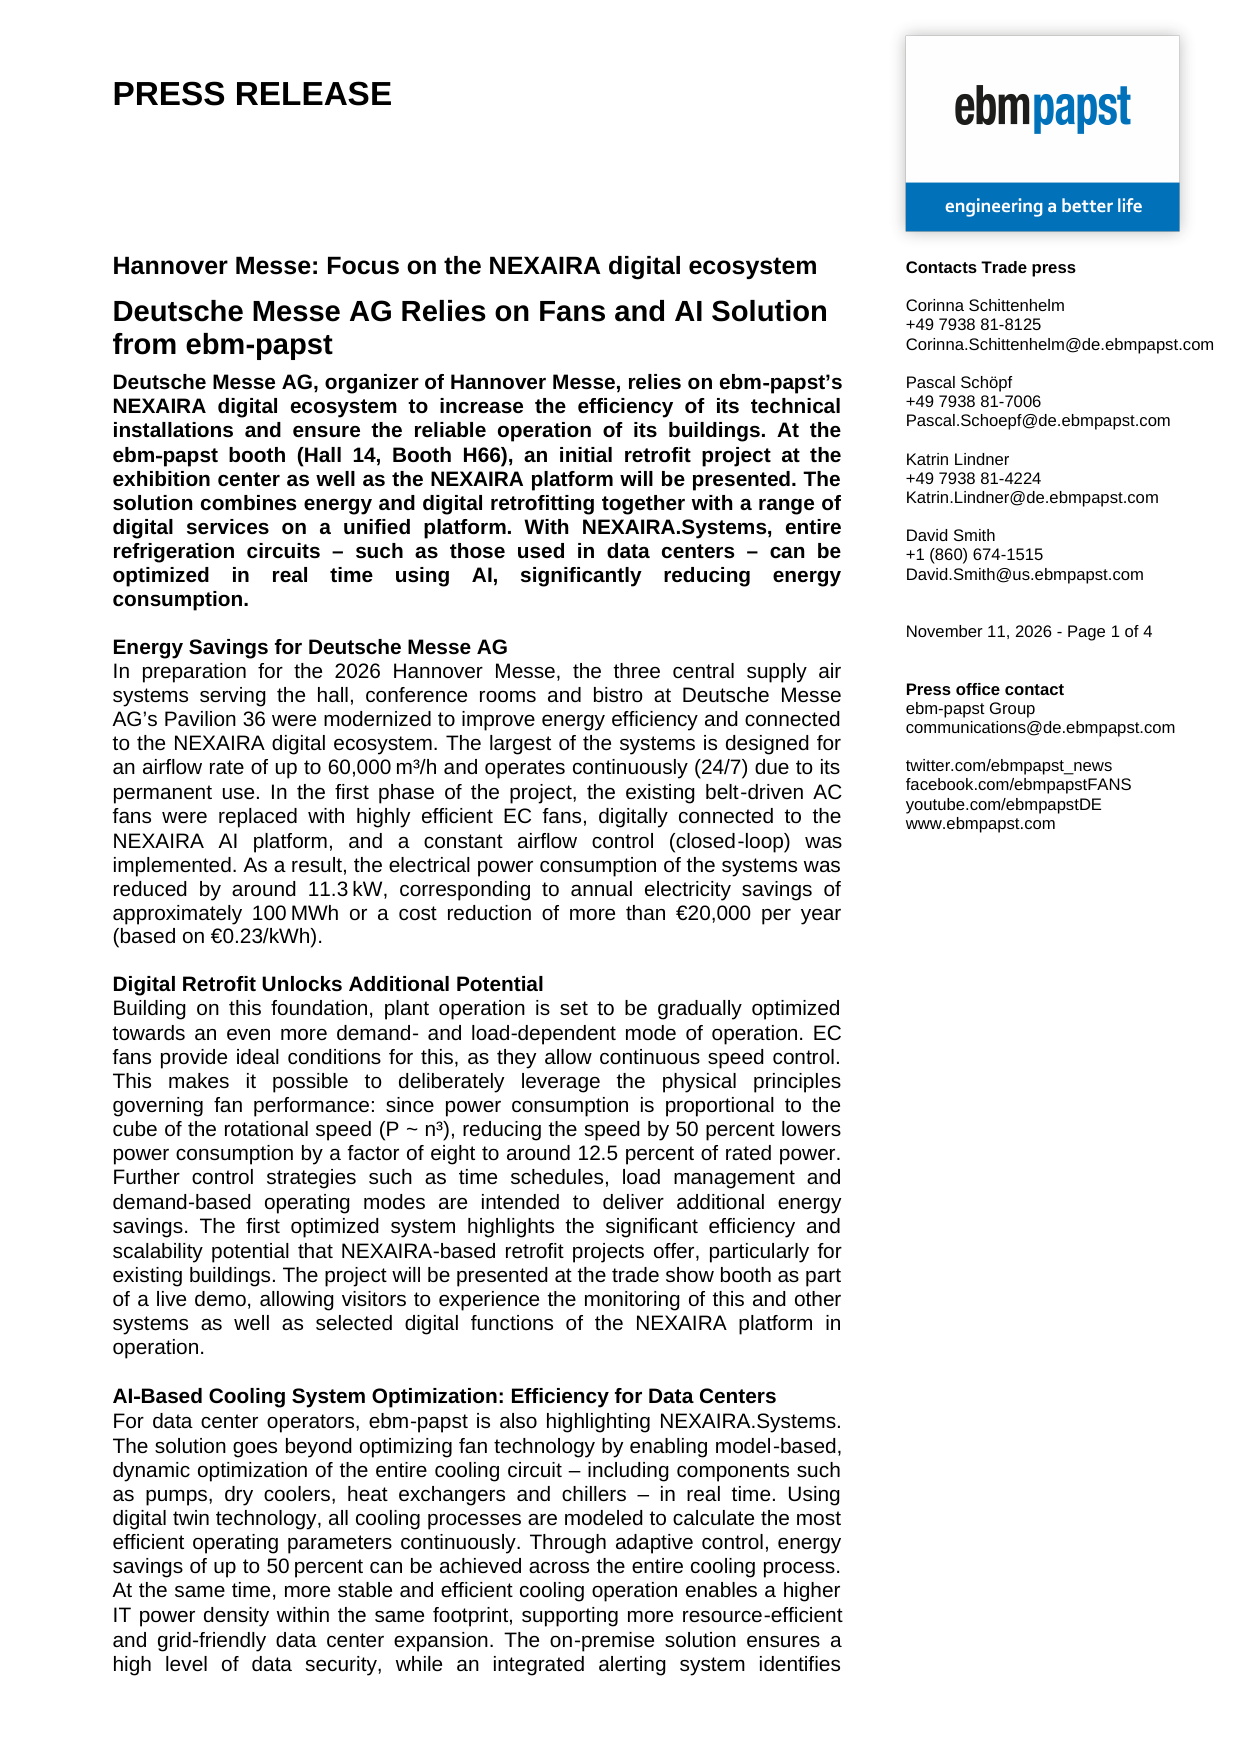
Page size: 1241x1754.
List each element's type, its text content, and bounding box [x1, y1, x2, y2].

text Digital Retrofit Unlocks Additional Potential [112, 972, 842, 996]
text Building on this foundation, plant operation is set to be gradually optimized towards an even more demand‑ and load‑dependent mode of operation. EC fans provide ideal conditions for this, as they allow continuous speed control. This makes it possible to deliberately leverage the physical principles governing fan performance: since power consumption is proportional to the cube of the rotational speed (P ~ n³), reducing the speed by 50 percent lowers power consumption by a factor of eight to around 12.5 percent of rated power. Further control strategies such as time schedules, load management and demand‑based operating modes are intended to deliver additional energy savings. The first optimized system highlights the significant efficiency and scalability potential that NEXAIRA‑based retrofit projects offer, particularly for existing buildings. The project will be presented at the trade show booth as part of a live demo, allowing visitors to experience the monitoring of this and other systems as well as selected digital functions of the NEXAIRA platform in operation. [112, 996, 842, 1359]
text Deutsche Messe AG, organizer of Hannover Messe, relies on ebm‑papst’s NEXAIRA digital ecosystem to increase the efficiency of its technical installations and ensure the reliable operation of its buildings. At the ebm‑papst booth (Hall 14, Booth H66), an initial retrofit project at the exhibition center as well as the NEXAIRA platform will be presented. The solution combines energy and digital retrofitting together with a range of digital services on a unified platform. With NEXAIRA.Systems, entire refrigeration circuits – such as those used in data centers – can be optimized in real time using AI, significantly reducing energy consumption. [112, 369, 842, 611]
text Energy Savings for Deutsche Messe AG [112, 635, 842, 659]
text In preparation for the 2026 Hannover Messe, the three central supply air systems serving the hall, conference rooms and bistro at Deutsche Messe AG’s Pavilion 36 were modernized to improve energy efficiency and connected to the NEXAIRA digital ecosystem. The largest of the systems is designed for an airflow rate of up to 60,000 m³/h and operates continuously (24/7) due to its permanent use. In the first phase of the project, the existing belt‑driven AC fans were replaced with highly efficient EC fans, digitally connected to the NEXAIRA AI platform, and a constant airflow control (closed‑loop) was implemented. As a result, the electrical power consumption of the systems was reduced by around 11.3 kW, corresponding to annual electricity savings of approximately 100 MWh or a cost reduction of more than €20,000 per year (based on €0.23/kWh). [112, 659, 842, 948]
text AI‑Based Cooling System Optimization: Efficiency for Data Centers [112, 1383, 842, 1408]
picture [886, 16, 1198, 251]
